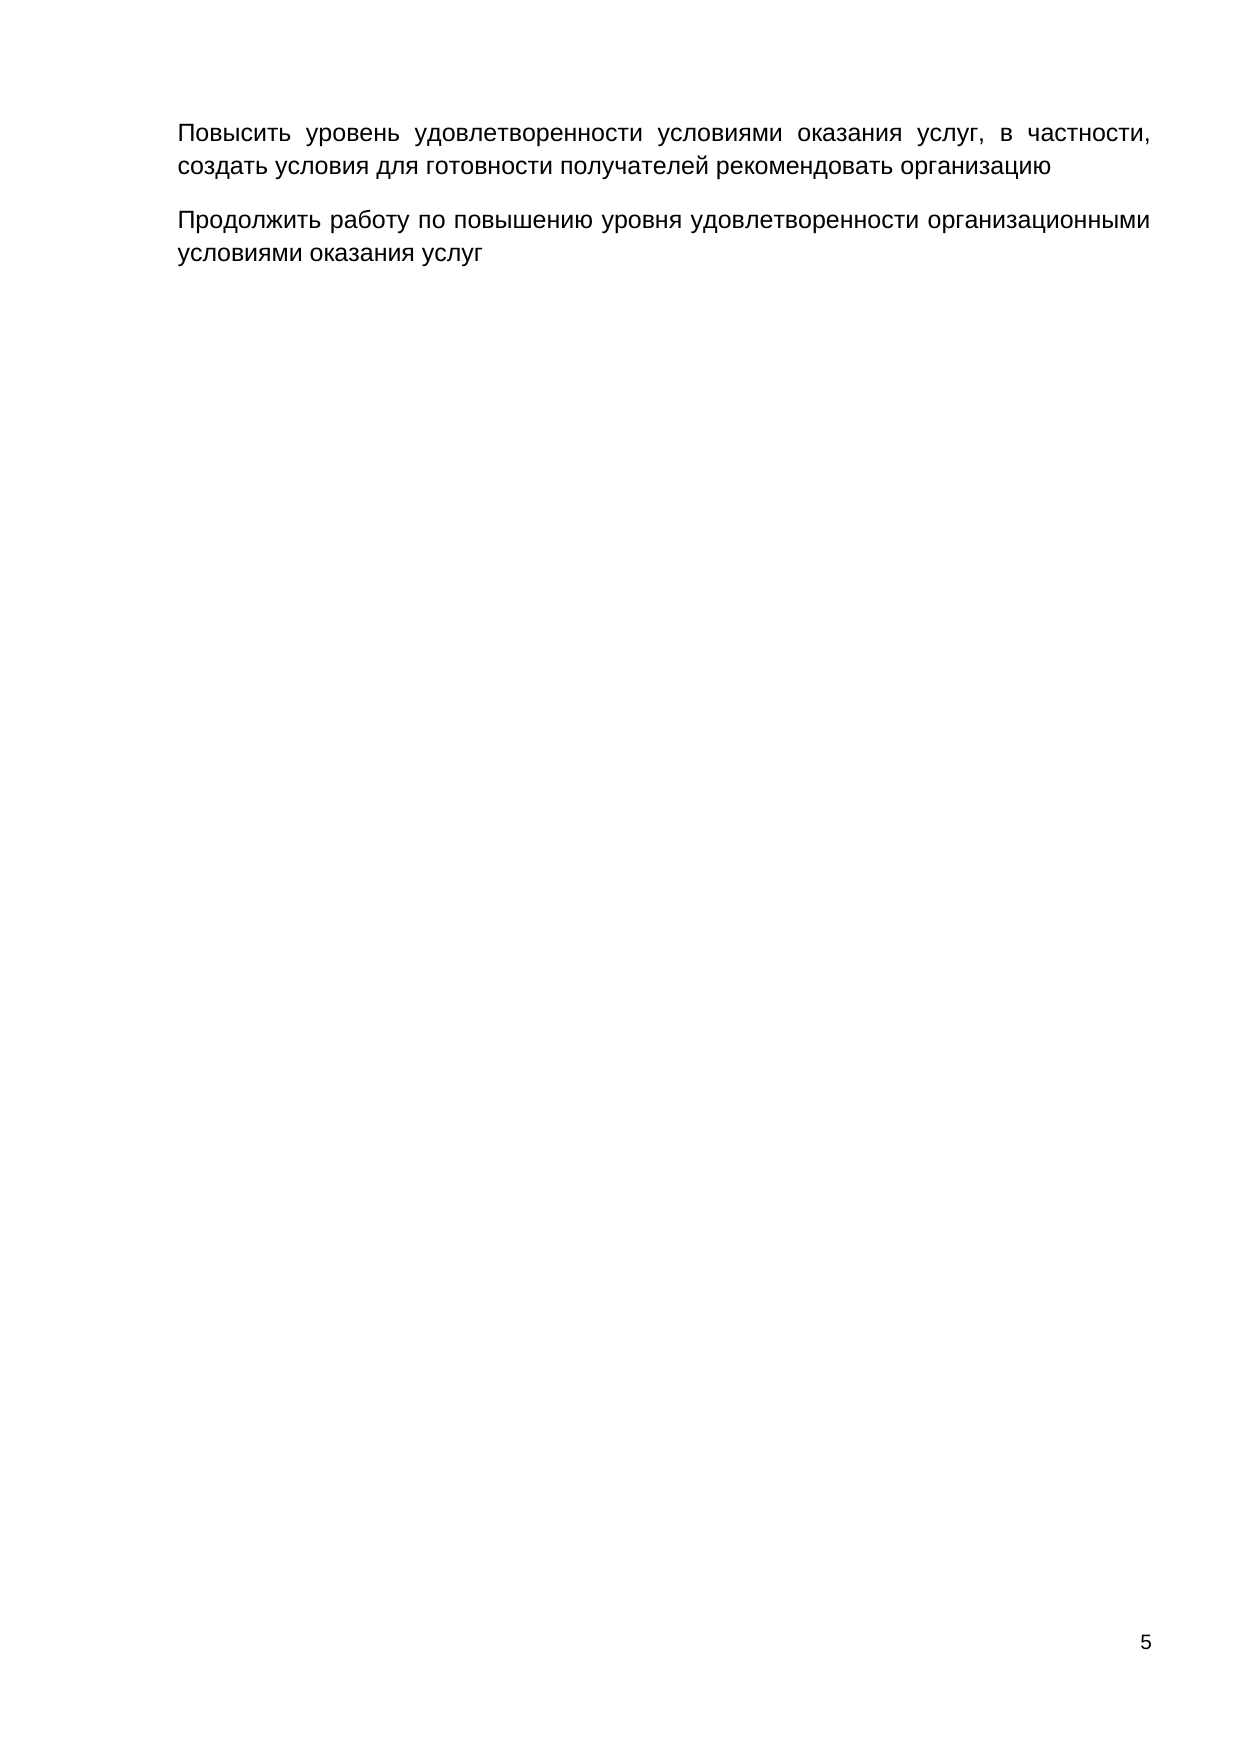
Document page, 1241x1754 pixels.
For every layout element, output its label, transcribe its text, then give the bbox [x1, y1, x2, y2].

text Повысить уровень удовлетворенности условиями оказания услуг, в частности, создать условия для готовности получателей рекомендовать организацию [177, 118, 1152, 180]
text Продолжить работу по повышению уровня удовлетворенности организационными условиями оказания услуг [177, 205, 1152, 267]
